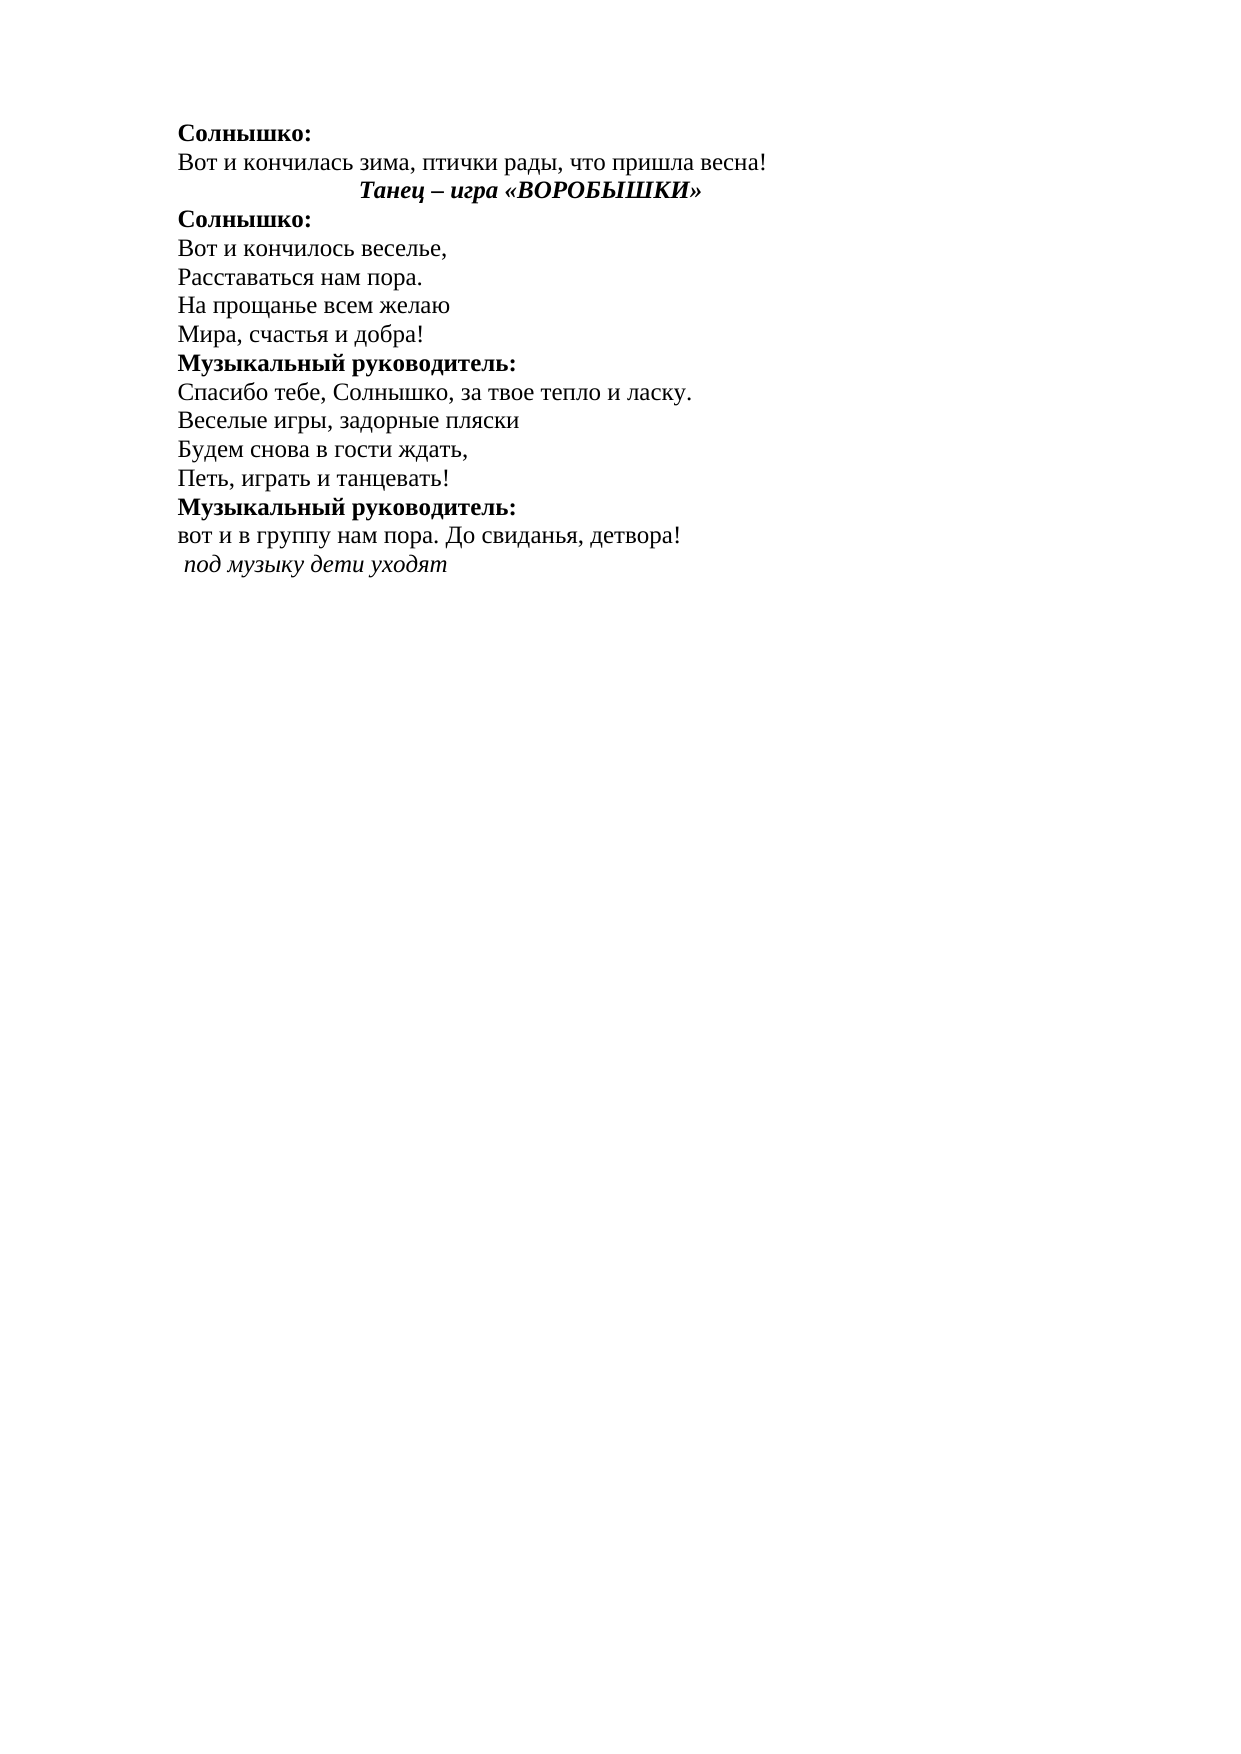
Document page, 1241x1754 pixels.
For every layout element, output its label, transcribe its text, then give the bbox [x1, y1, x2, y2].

text Вот и кончилось веселье, Расставаться нам пора. На прощанье всем желаю Мира, счастья и добра! Музыкальный руководитель: Спасибо тебе, Солнышко, за твое тепло и ласку. Веселые игры, задорные пляски Будем снова в гости ждать, Петь, играть и танцевать! Музыкальный руководитель: вот и в группу нам пора. До свиданья, детвора! под музыку дети уходят [423, 233, 1152, 578]
text Солнышко: Вот и кончилась зима, птички рады, что пришла весна! Танец – игра «ВОРОБЫШКИ» Солнышко: [312, 118, 1152, 233]
